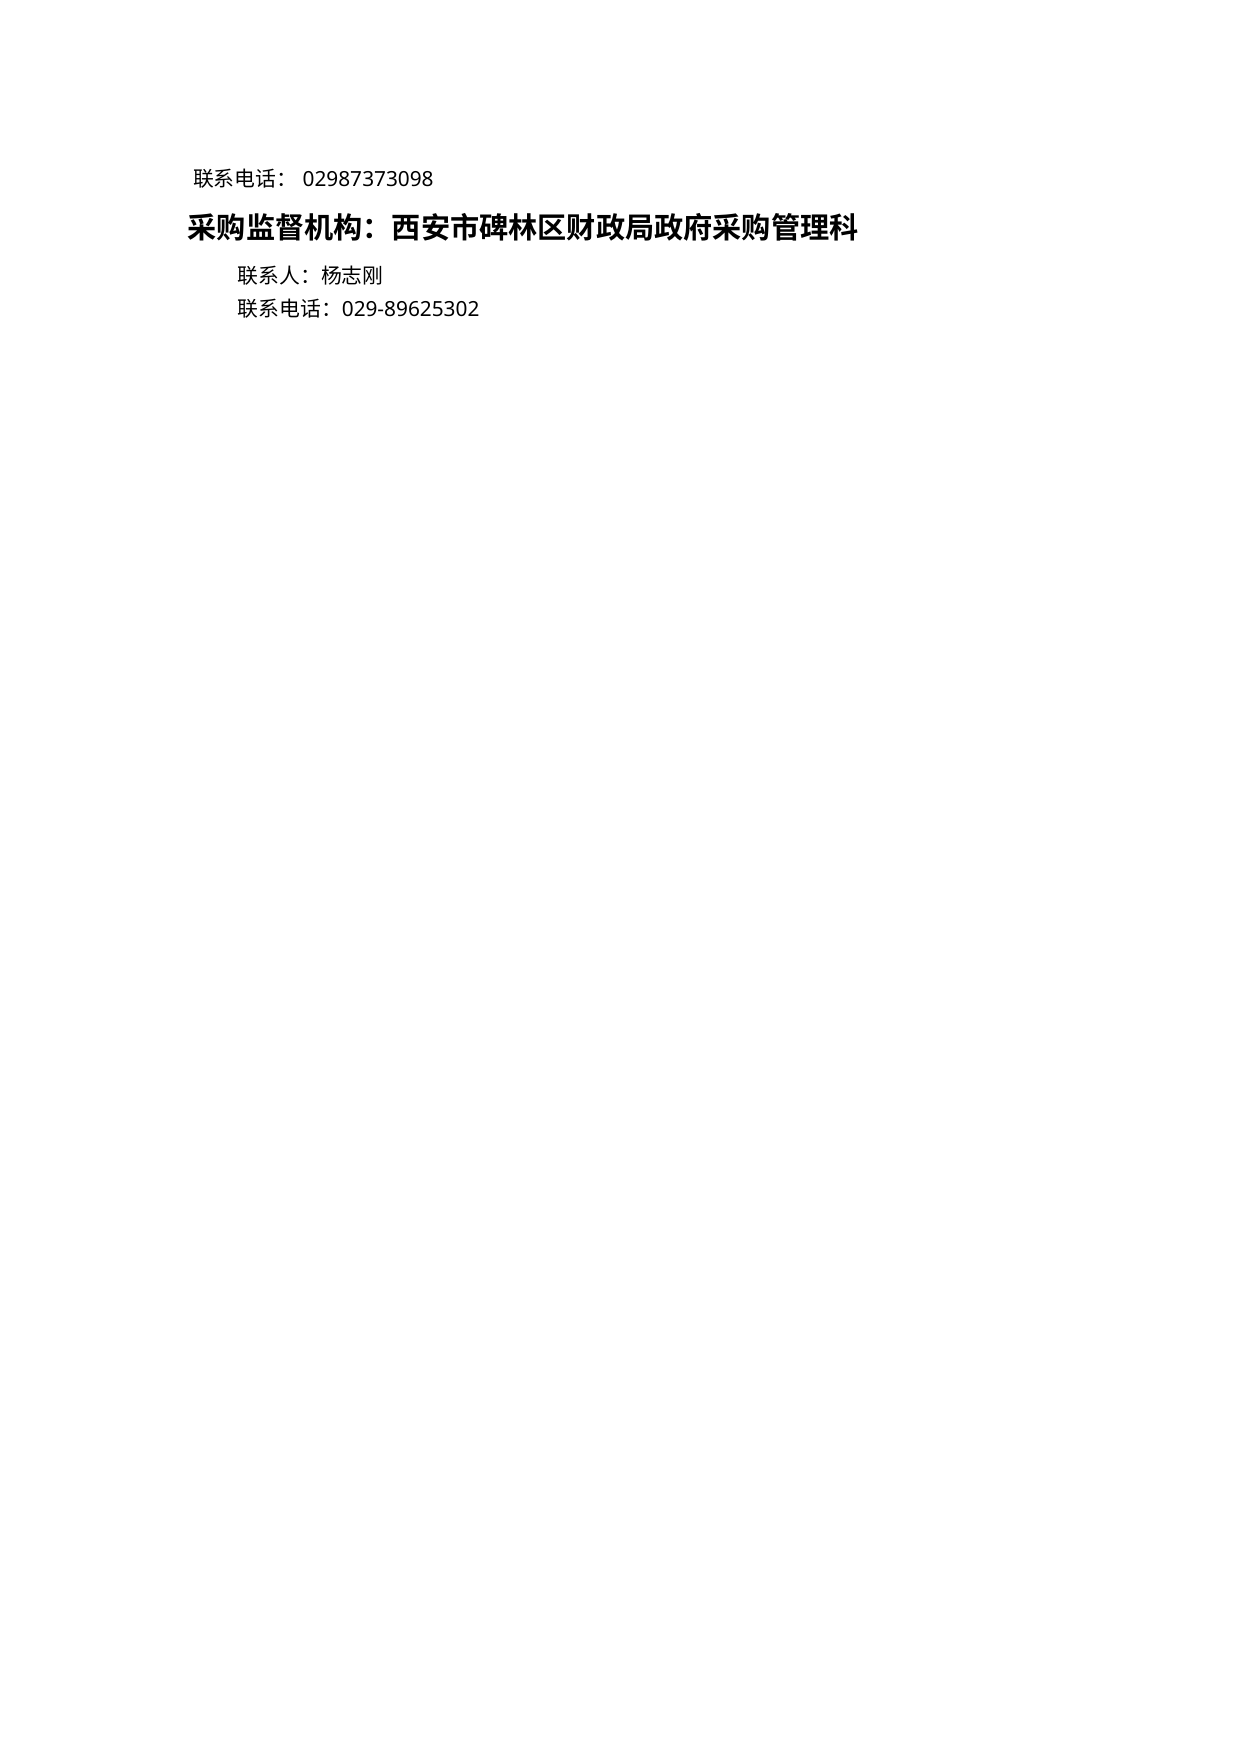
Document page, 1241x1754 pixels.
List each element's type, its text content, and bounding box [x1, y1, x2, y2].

text 联系电话： 02987373098 [187, 162, 1053, 194]
text 采购监督机构：西安市碑林区财政局政府采购管理科 [187, 194, 1053, 259]
text 联系电话：029-89625302 [187, 292, 1053, 324]
text 联系人：杨志刚 [187, 259, 1053, 292]
